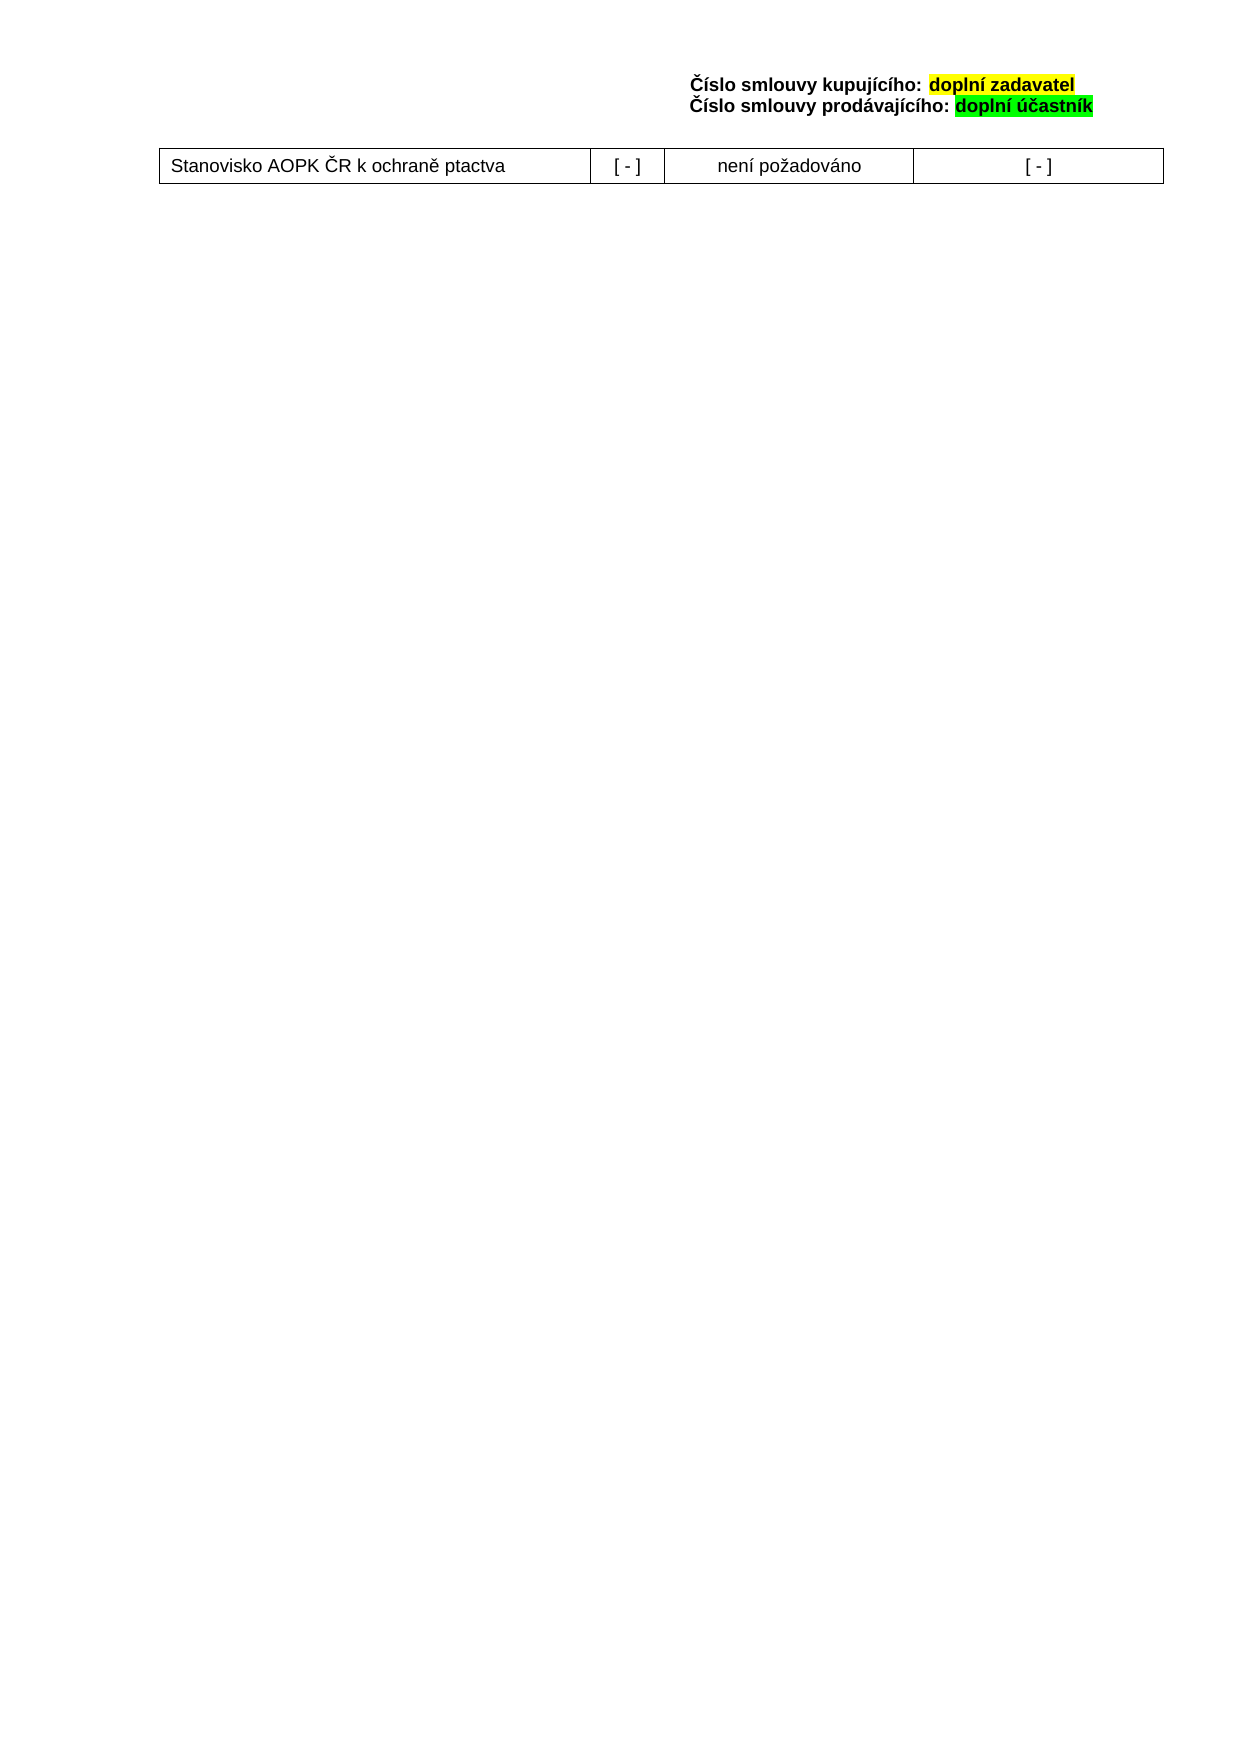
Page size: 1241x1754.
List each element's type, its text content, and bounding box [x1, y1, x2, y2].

table_cell [ - ] [914, 149, 1163, 183]
table_cell není požadováno [665, 149, 913, 183]
table_cell [ - ] [591, 149, 664, 183]
table_cell Stanovisko AOPK ČR k ochraně ptactva [160, 149, 590, 183]
